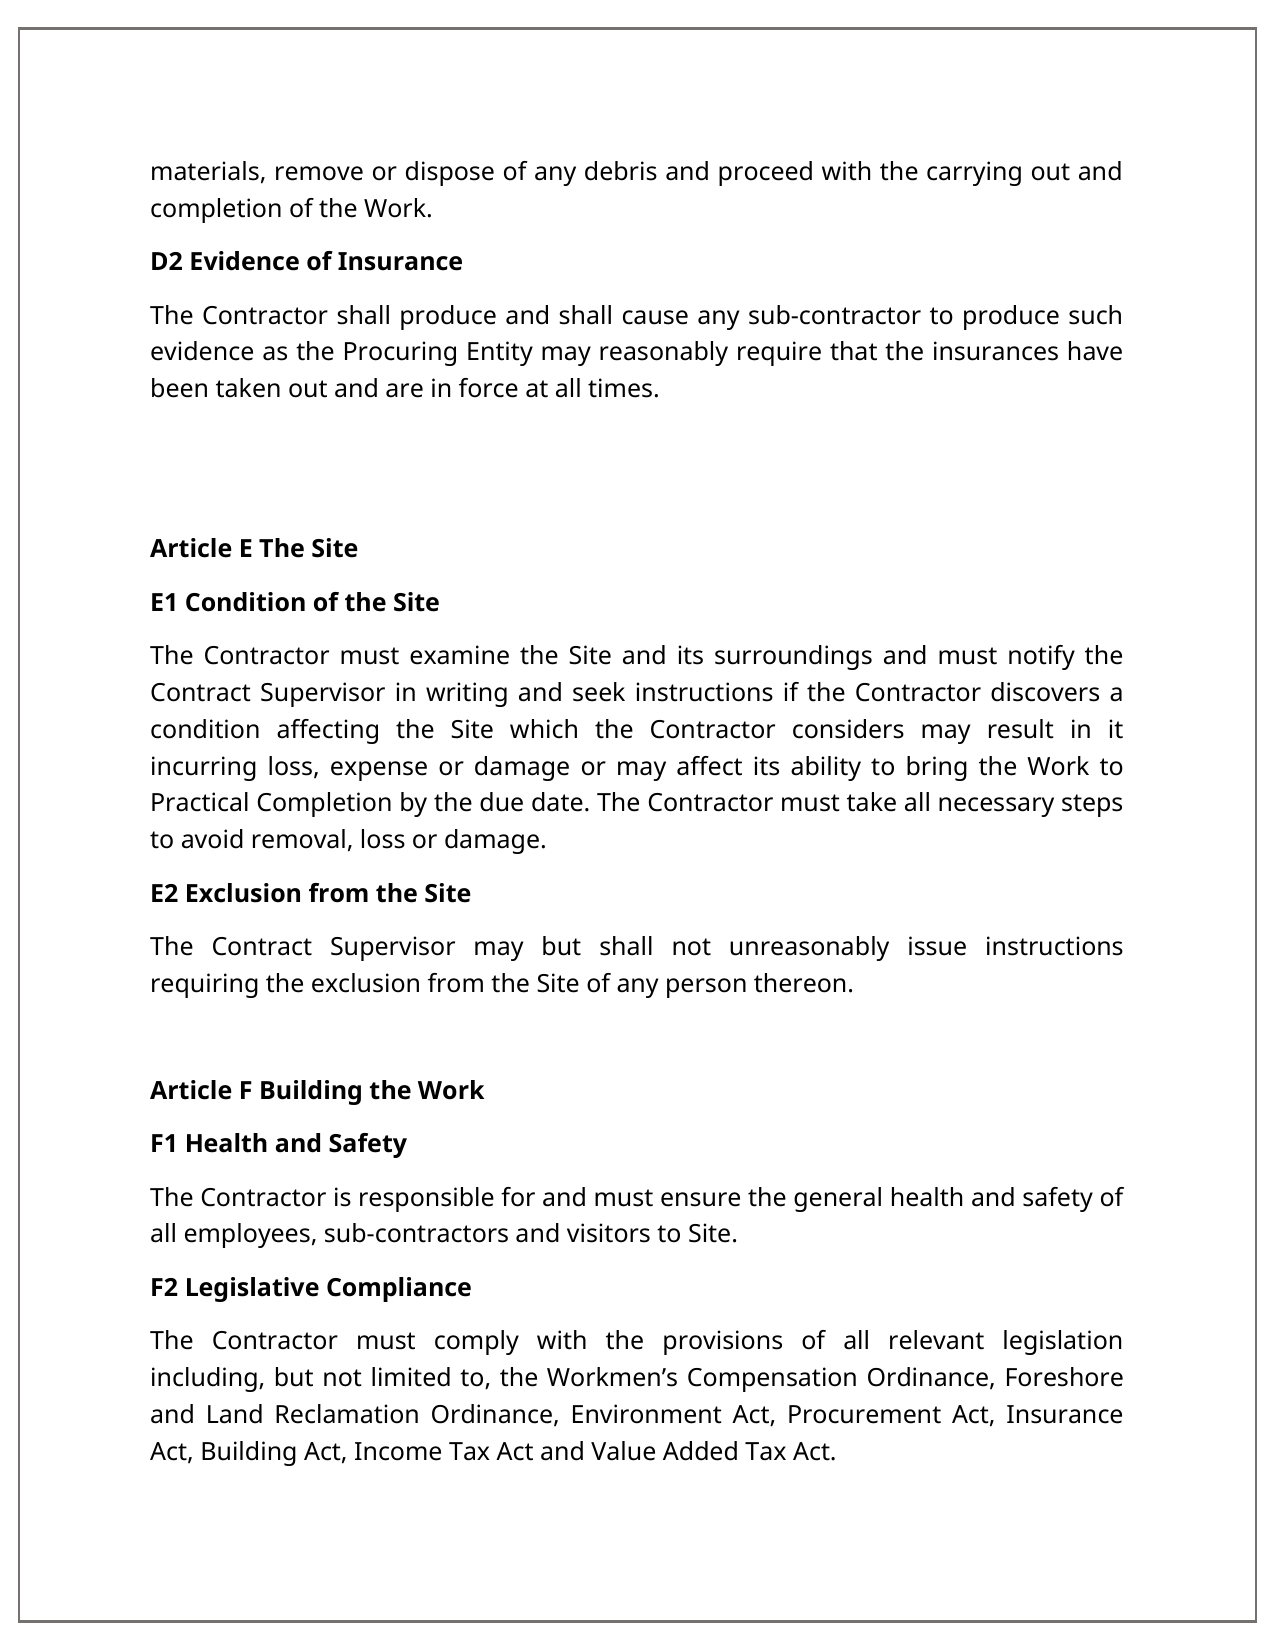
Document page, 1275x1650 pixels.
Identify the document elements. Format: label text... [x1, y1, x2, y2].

text E2 Exclusion from the Site [150, 875, 1125, 909]
text The Contractor must comply with the provisions of all relevant legislation including, but not limited to, the Workmen’s Compensation Ordinance, Foreshore and Land Reclamation Ordinance, Environment Act, Procurement Act, Insurance Act, Building Act, Income Tax Act and Value Added Tax Act. [150, 1323, 1125, 1467]
text F1 Health and Safety [150, 1126, 1125, 1160]
text F2 Legislative Compliance [150, 1269, 1125, 1303]
text Article E The Site [150, 531, 1125, 565]
text Article F Building the Work [150, 1072, 1125, 1106]
text The Contractor is responsible for and must ensure the general health and safety of all employees, sub-contractors and visitors to Site. [150, 1179, 1125, 1250]
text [150, 154, 1125, 224]
text D2 Evidence of Insurance [150, 244, 1125, 278]
text The Contractor shall produce and shall cause any sub-contractor to produce such evidence as the Procuring Entity may reasonably require that the insurances have been taken out and are in force at all times. [150, 297, 1125, 405]
text The Contract Supervisor may but shall not unreasonably issue instructions requiring the exclusion from the Site of any person thereon. [150, 929, 1125, 999]
text The Contractor must examine the Site and its surroundings and must notify the Contract Supervisor in writing and seek instructions if the Contractor discovers a condition affecting the Site which the Contractor considers may result in it incurring loss, expense or damage or may affect its ability to bring the Work to Practical Completion by the due date. The Contractor must take all necessary steps to avoid removal, loss or damage. [150, 638, 1125, 856]
text E1 Condition of the Site [150, 584, 1125, 619]
